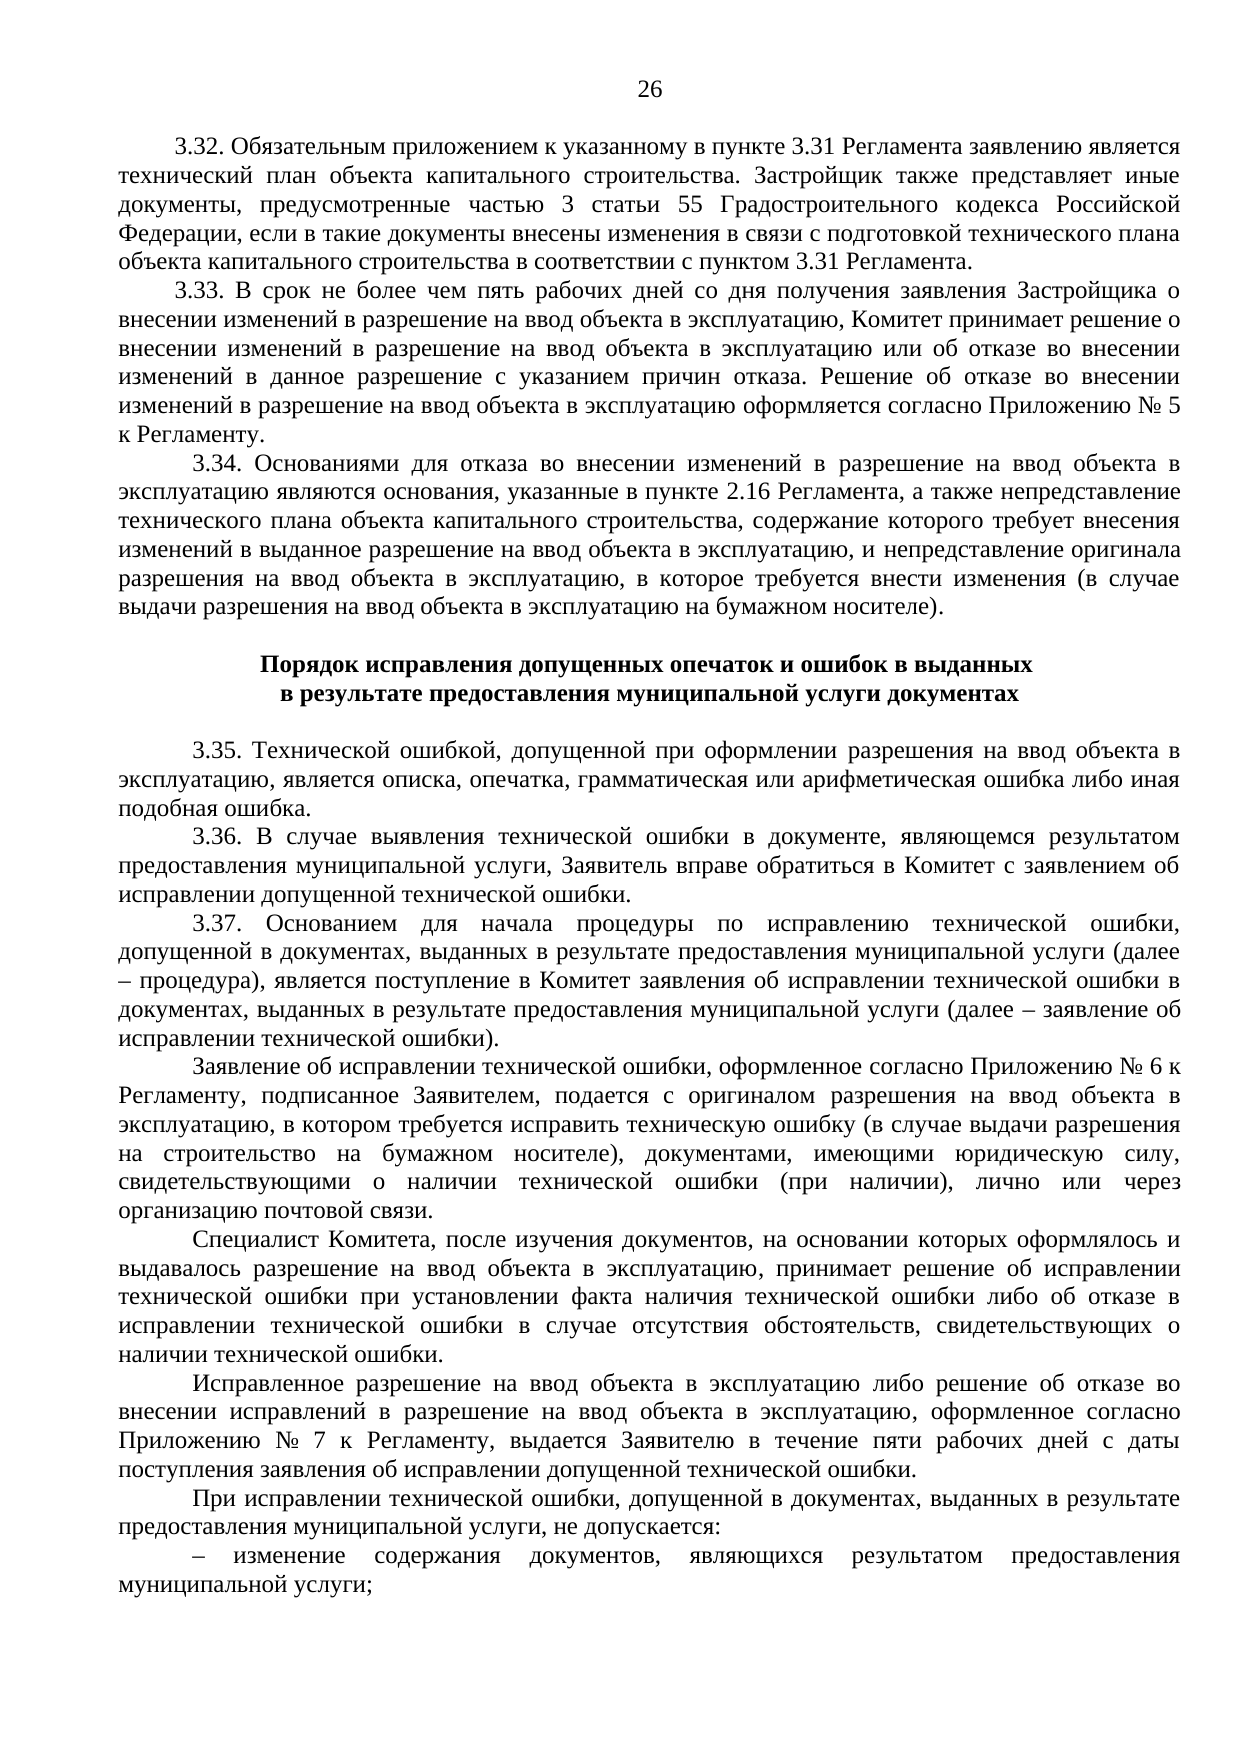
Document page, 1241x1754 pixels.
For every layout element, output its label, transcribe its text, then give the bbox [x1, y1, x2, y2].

text – изменение содержания документов, являющихся результатом предоставления муниципальной услуги; [118, 1540, 1181, 1598]
text 3.36. В случае выявления технической ошибки в документе, являющемся результатом предоставления муниципальной услуги, Заявитель вправе обратиться в Комитет с заявлением об исправлении допущенной технической ошибки. [118, 821, 1181, 908]
text Заявление об исправлении технической ошибки, оформленное согласно Приложению № 6 к Регламенту, подписанное Заявителем, подается с оригиналом разрешения на ввод объекта в эксплуатацию, в котором требуется исправить техническую ошибку (в случае выдачи разрешения на строительство на бумажном носителе), документами, имеющими юридическую силу, свидетельствующими о наличии технической ошибки (при наличии), лично или через организацию почтовой связи. [118, 1051, 1181, 1224]
text 3.37. Основанием для начала процедуры по исправлению технической ошибки, допущенной в документах, выданных в результате предоставления муниципальной услуги (далее – процедура), является поступление в Комитет заявления об исправлении технической ошибки в документах, выданных в результате предоставления муниципальной услуги (далее – заявление об исправлении технической ошибки). [118, 908, 1181, 1051]
text 3.35. Технической ошибкой, допущенной при оформлении разрешения на ввод объекта в эксплуатацию, является описка, опечатка, грамматическая или арифметическая ошибка либо иная подобная ошибка. [118, 735, 1181, 821]
text Специалист Комитета, после изучения документов, на основании которых оформлялось и выдавалось разрешение на ввод объекта в эксплуатацию, принимает решение об исправлении технической ошибки при установлении факта наличия технической ошибки либо об отказе в исправлении технической ошибки в случае отсутствия обстоятельств, свидетельствующих о наличии технической ошибки. [118, 1224, 1181, 1368]
text Порядок исправления допущенных опечаток и ошибок в выданных в результате предоставления муниципальной услуги документах [118, 649, 1181, 706]
text 3.32. Обязательным приложением к указанному в пункте 3.31 Регламента заявлению является технический план объекта капитального строительства. Застройщик также представляет иные документы, предусмотренные частью 3 статьи 55 Градостроительного кодекса Российской Федерации, если в такие документы внесены изменения в связи с подготовкой технического плана объекта капитального строительства в соответствии с пунктом 3.31 Регламента. [118, 131, 1181, 275]
text 3.34. Основаниями для отказа во внесении изменений в разрешение на ввод объекта в эксплуатацию являются основания, указанные в пункте 2.16 Регламента, а также непредставление технического плана объекта капитального строительства, содержание которого требует внесения изменений в выданное разрешение на ввод объекта в эксплуатацию, и непредставление оригинала разрешения на ввод объекта в эксплуатацию, в которое требуется внести изменения (в случае выдачи разрешения на ввод объекта в эксплуатацию на бумажном носителе). [118, 448, 1181, 620]
text 3.33. В срок не более чем пять рабочих дней со дня получения заявления Застройщика о внесении изменений в разрешение на ввод объекта в эксплуатацию, Комитет принимает решение о внесении изменений в разрешение на ввод объекта в эксплуатацию или об отказе во внесении изменений в данное разрешение с указанием причин отказа. Решение об отказе во внесении изменений в разрешение на ввод объекта в эксплуатацию оформляется согласно Приложению № 5 к Регламенту. [118, 275, 1181, 448]
text Исправленное разрешение на ввод объекта в эксплуатацию либо решение об отказе во внесении исправлений в разрешение на ввод объекта в эксплуатацию, оформленное согласно Приложению № 7 к Регламенту, выдается Заявителю в течение пяти рабочих дней с даты поступления заявления об исправлении допущенной технической ошибки. [118, 1368, 1181, 1483]
text При исправлении технической ошибки, допущенной в документах, выданных в результате предоставления муниципальной услуги, не допускается: [118, 1483, 1181, 1540]
